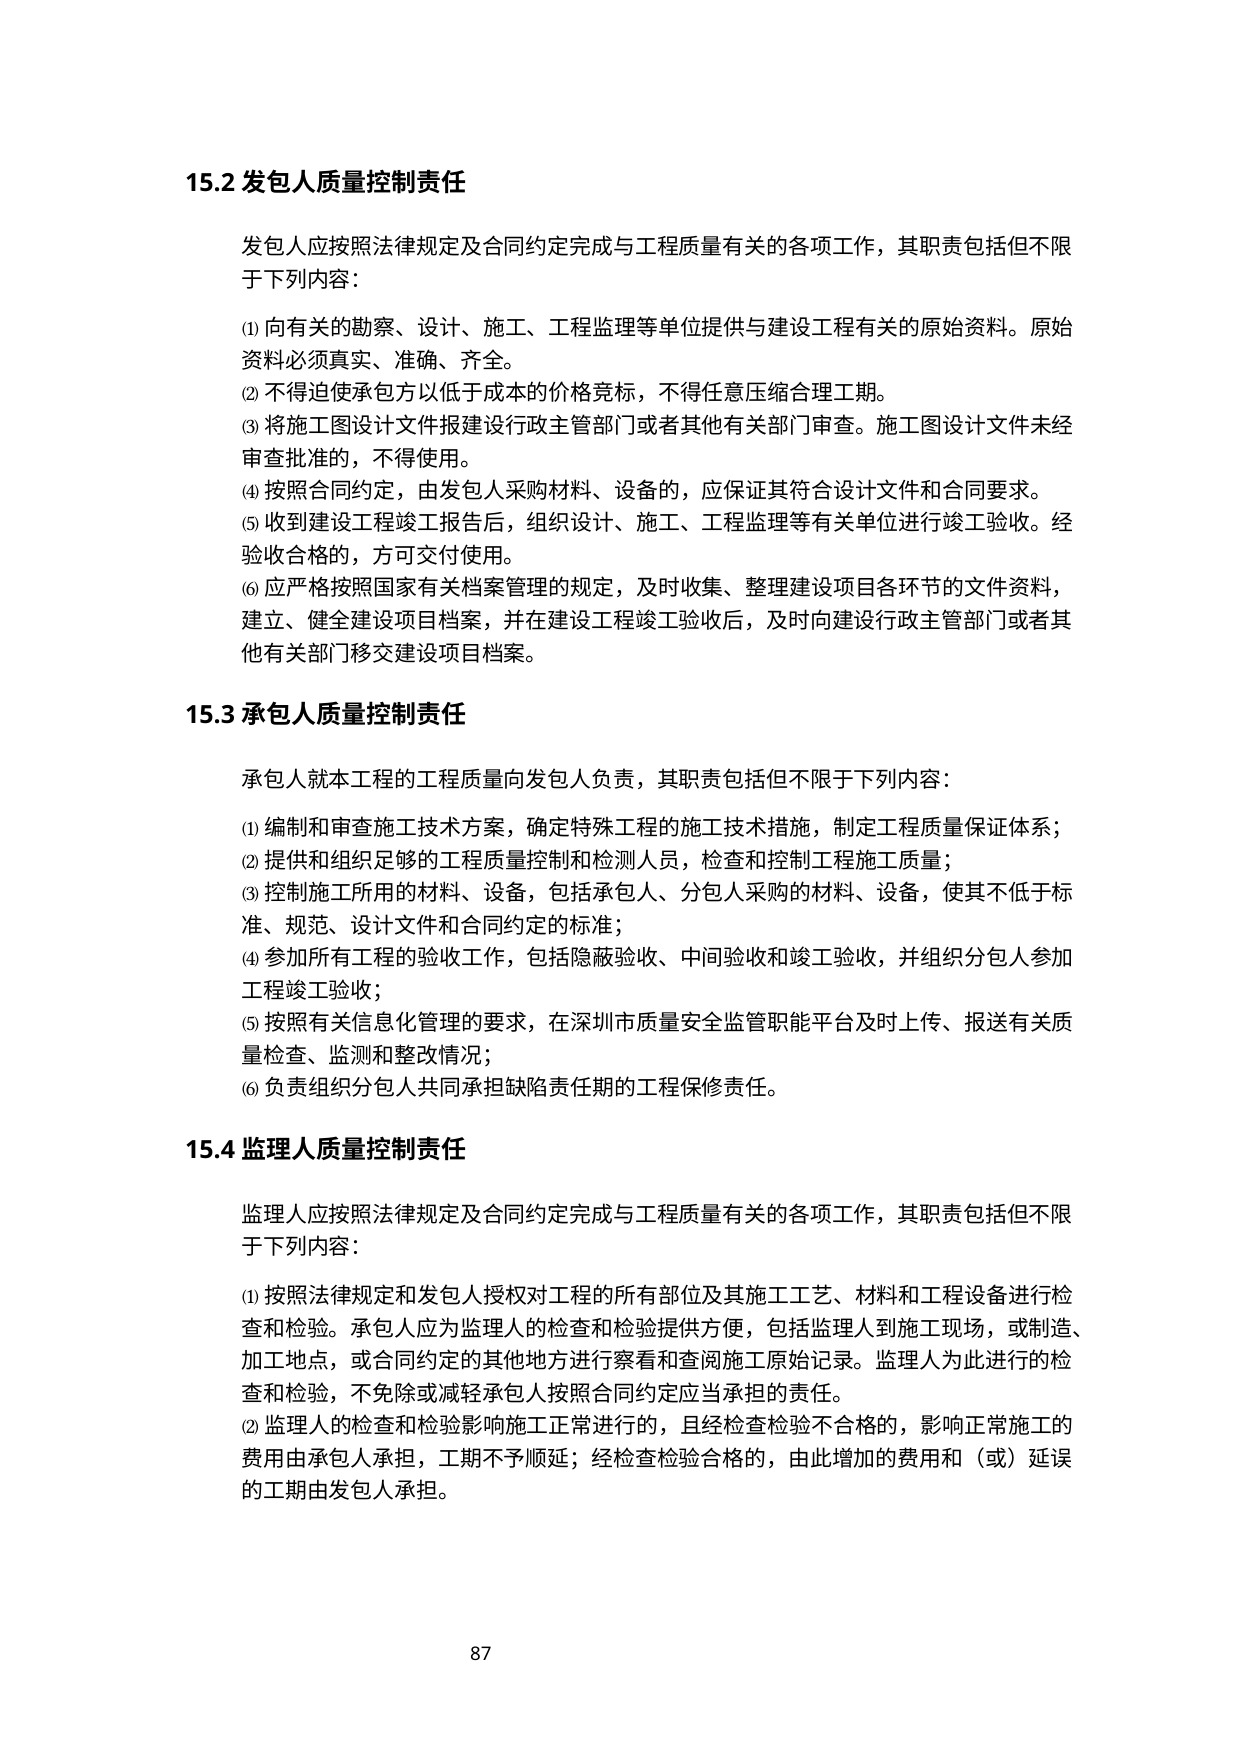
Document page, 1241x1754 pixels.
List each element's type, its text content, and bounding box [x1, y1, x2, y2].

text ⑷按照合同约定，由发包人采购材料、设备的，应保证其符合设计文件和合同要求。 [241, 473, 1093, 505]
text ⑵不得迫使承包方以低于成本的价格竞标，不得任意压缩合理工期。 [241, 375, 1093, 408]
text ⑴按照法律规定和发包人授权对工程的所有部位及其施工工艺、材料和工程设备进行检查和检验。承包人应为监理人的检查和检验提供方便，包括监理人到施工现场，或制造、加工地点，或合同约定的其他地方进行察看和查阅施工原始记录。监理人为此进行的检查和检验，不免除或减轻承包人按照合同约定应当承担的责任。 [241, 1278, 1093, 1408]
text ⑸按照有关信息化管理的要求，在深圳市质量安全监管职能平台及时上传、报送有关质量检查、监测和整改情况； [241, 1005, 1093, 1070]
list 发包人质量控制责任 [185, 148, 1093, 213]
list 承包人质量控制责任 [185, 680, 1093, 745]
text ⑸收到建设工程竣工报告后，组织设计、施工、工程监理等有关单位进行竣工验收。经验收合格的，方可交付使用。 [241, 505, 1093, 570]
list 监理人质量控制责任 [185, 1115, 1093, 1180]
text ⑶控制施工所用的材料、设备，包括承包人、分包人采购的材料、设备，使其不低于标准、规范、设计文件和合同约定的标准； [241, 875, 1093, 940]
text ⑹负责组织分包人共同承担缺陷责任期的工程保修责任。 [241, 1070, 1093, 1103]
text 发包人应按照法律规定及合同约定完成与工程质量有关的各项工作，其职责包括但不限于下列内容： [241, 229, 1093, 294]
text ⑵提供和组织足够的工程质量控制和检测人员，检查和控制工程施工质量； [241, 843, 1093, 875]
text ⑴向有关的勘察、设计、施工、工程监理等单位提供与建设工程有关的原始资料。原始资料必须真实、准确、齐全。 [241, 310, 1093, 375]
text ⑵监理人的检查和检验影响施工正常进行的，且经检查检验不合格的，影响正常施工的费用由承包人承担，工期不予顺延；经检查检验合格的，由此增加的费用和（或）延误的工期由发包人承担。 [241, 1408, 1093, 1505]
text ⑷参加所有工程的验收工作，包括隐蔽验收、中间验收和竣工验收，并组织分包人参加工程竣工验收； [241, 940, 1093, 1005]
text 承包人就本工程的工程质量向发包人负责，其职责包括但不限于下列内容： [241, 761, 1093, 794]
text ⑶将施工图设计文件报建设行政主管部门或者其他有关部门审查。施工图设计文件未经审查批准的，不得使用。 [241, 408, 1093, 473]
text ⑴编制和审查施工技术方案，确定特殊工程的施工技术措施，制定工程质量保证体系； [241, 810, 1093, 843]
text 监理人应按照法律规定及合同约定完成与工程质量有关的各项工作，其职责包括但不限于下列内容： [241, 1196, 1093, 1261]
text ⑹应严格按照国家有关档案管理的规定，及时收集、整理建设项目各环节的文件资料，建立、健全建设项目档案，并在建设工程竣工验收后，及时向建设行政主管部门或者其他有关部门移交建设项目档案。 [241, 570, 1093, 668]
